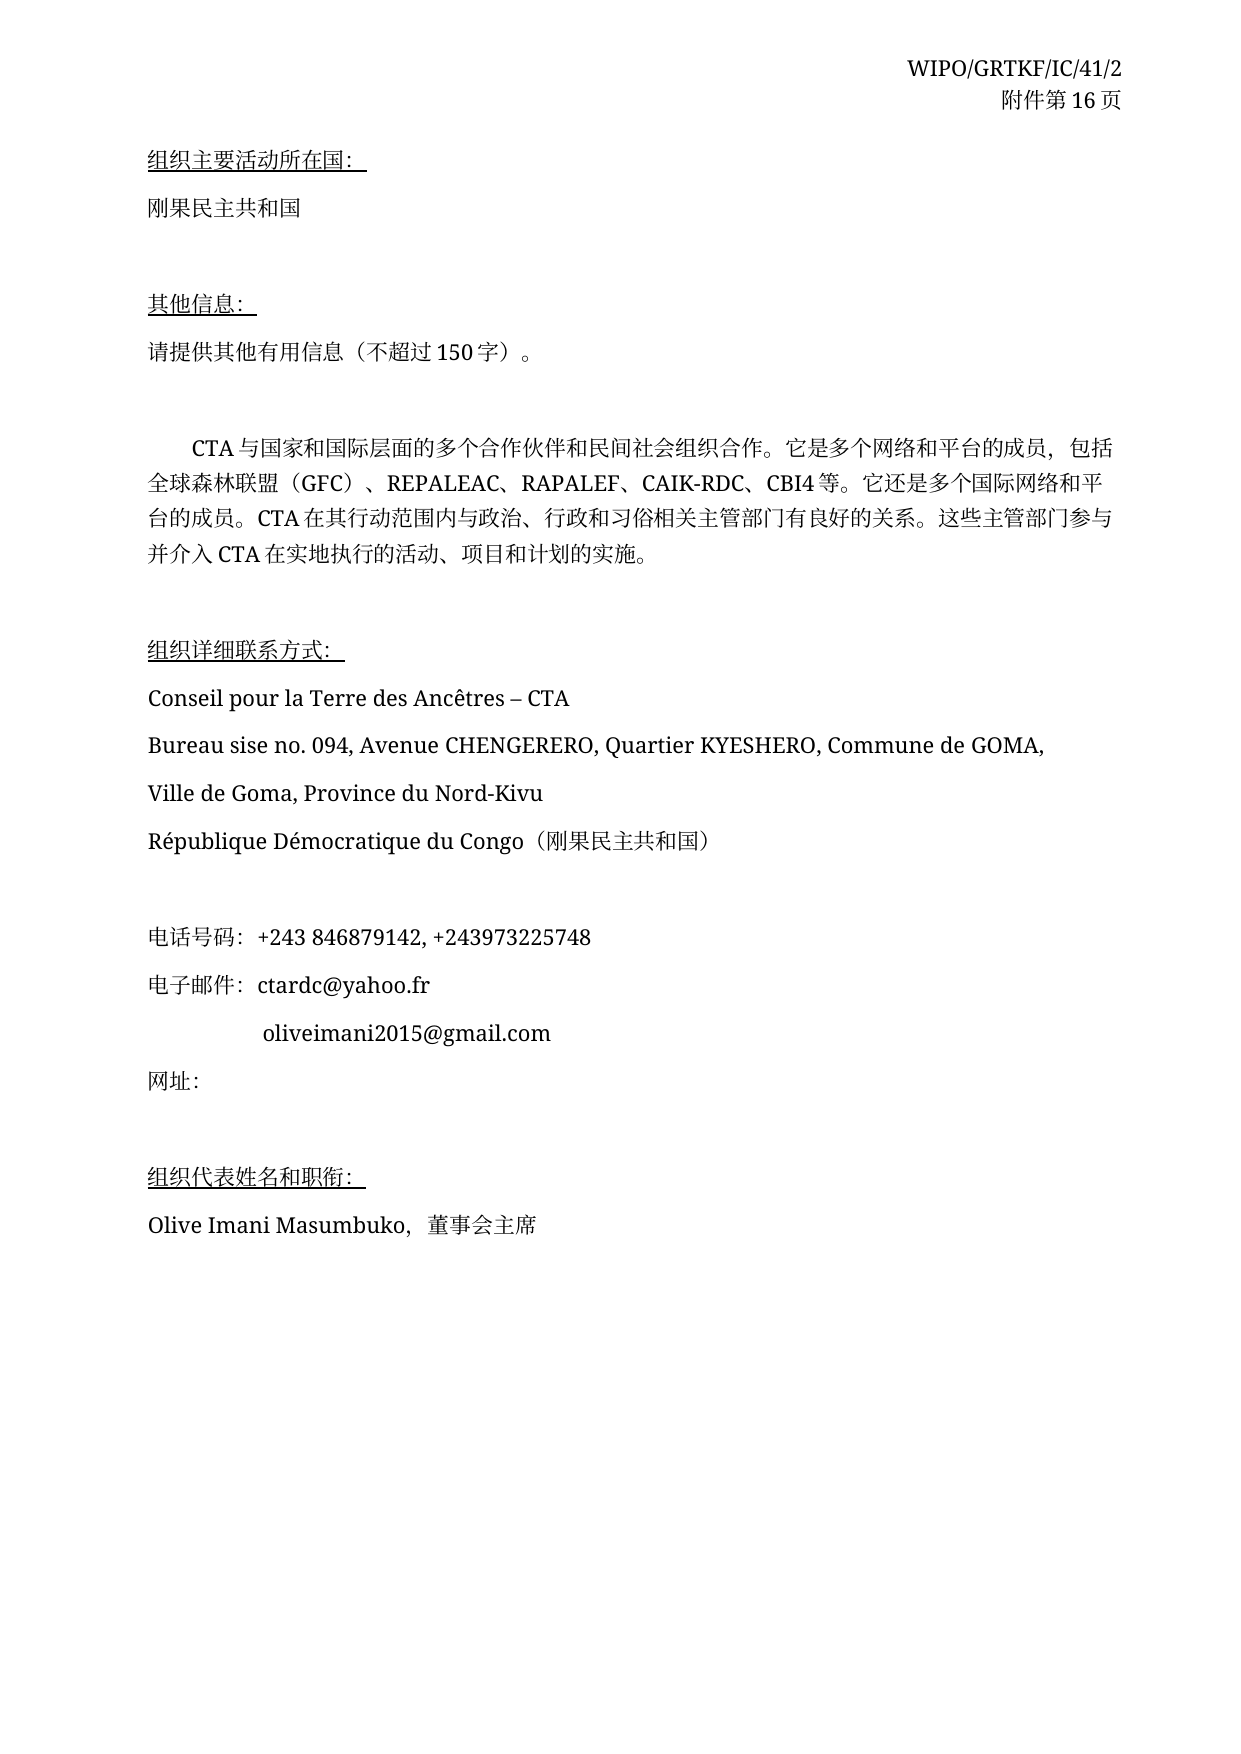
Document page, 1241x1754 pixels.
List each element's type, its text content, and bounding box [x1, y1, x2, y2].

text CTA与国家和国际层面的多个合作伙伴和民间社会组织合作。它是多个网络和平台的成员，包括全球森林联盟（GFC）、REPALEAC、RAPALEF、CAIK-RDC、CBI4等。它还是多个国际网络和平台的成员。CTA在其行动范围内与政治、行政和习俗相关主管部门有良好的关系。这些主管部门参与并介入CTA在实地执行的活动、项目和计划的实施。 [148, 427, 1122, 569]
text 组织详细联系方式： [148, 629, 1122, 664]
text République Démocratique du Congo（刚果民主共和国） [148, 821, 1122, 856]
text Ville de Goma, Province du Nord-Kivu [148, 773, 1122, 808]
text 电子邮件：ctardc@yahoo.fr [148, 964, 1122, 1000]
text Olive Imani Masumbuko，董事会主席 [148, 1204, 1122, 1239]
text 请提供其他有用信息（不超过150字）。 [148, 331, 1122, 367]
text 其他信息： [148, 283, 1122, 319]
text 网址： [148, 1060, 1122, 1096]
text 刚果民主共和国 [148, 187, 1122, 223]
text 组织代表姓名和职衔： [148, 1156, 1122, 1192]
text Bureau sise no. 094, Avenue CHENGERERO, Quartier KYESHERO, Commune de GOMA, [148, 725, 1122, 760]
text Conseil pour la Terre des Ancêtres – CTA [148, 677, 1122, 712]
text 电话号码：+243 846879142, +243973225748 [148, 917, 1122, 952]
text 组织主要活动所在国： [148, 139, 1122, 175]
text oliveimani2015@gmail.com [148, 1012, 1122, 1048]
